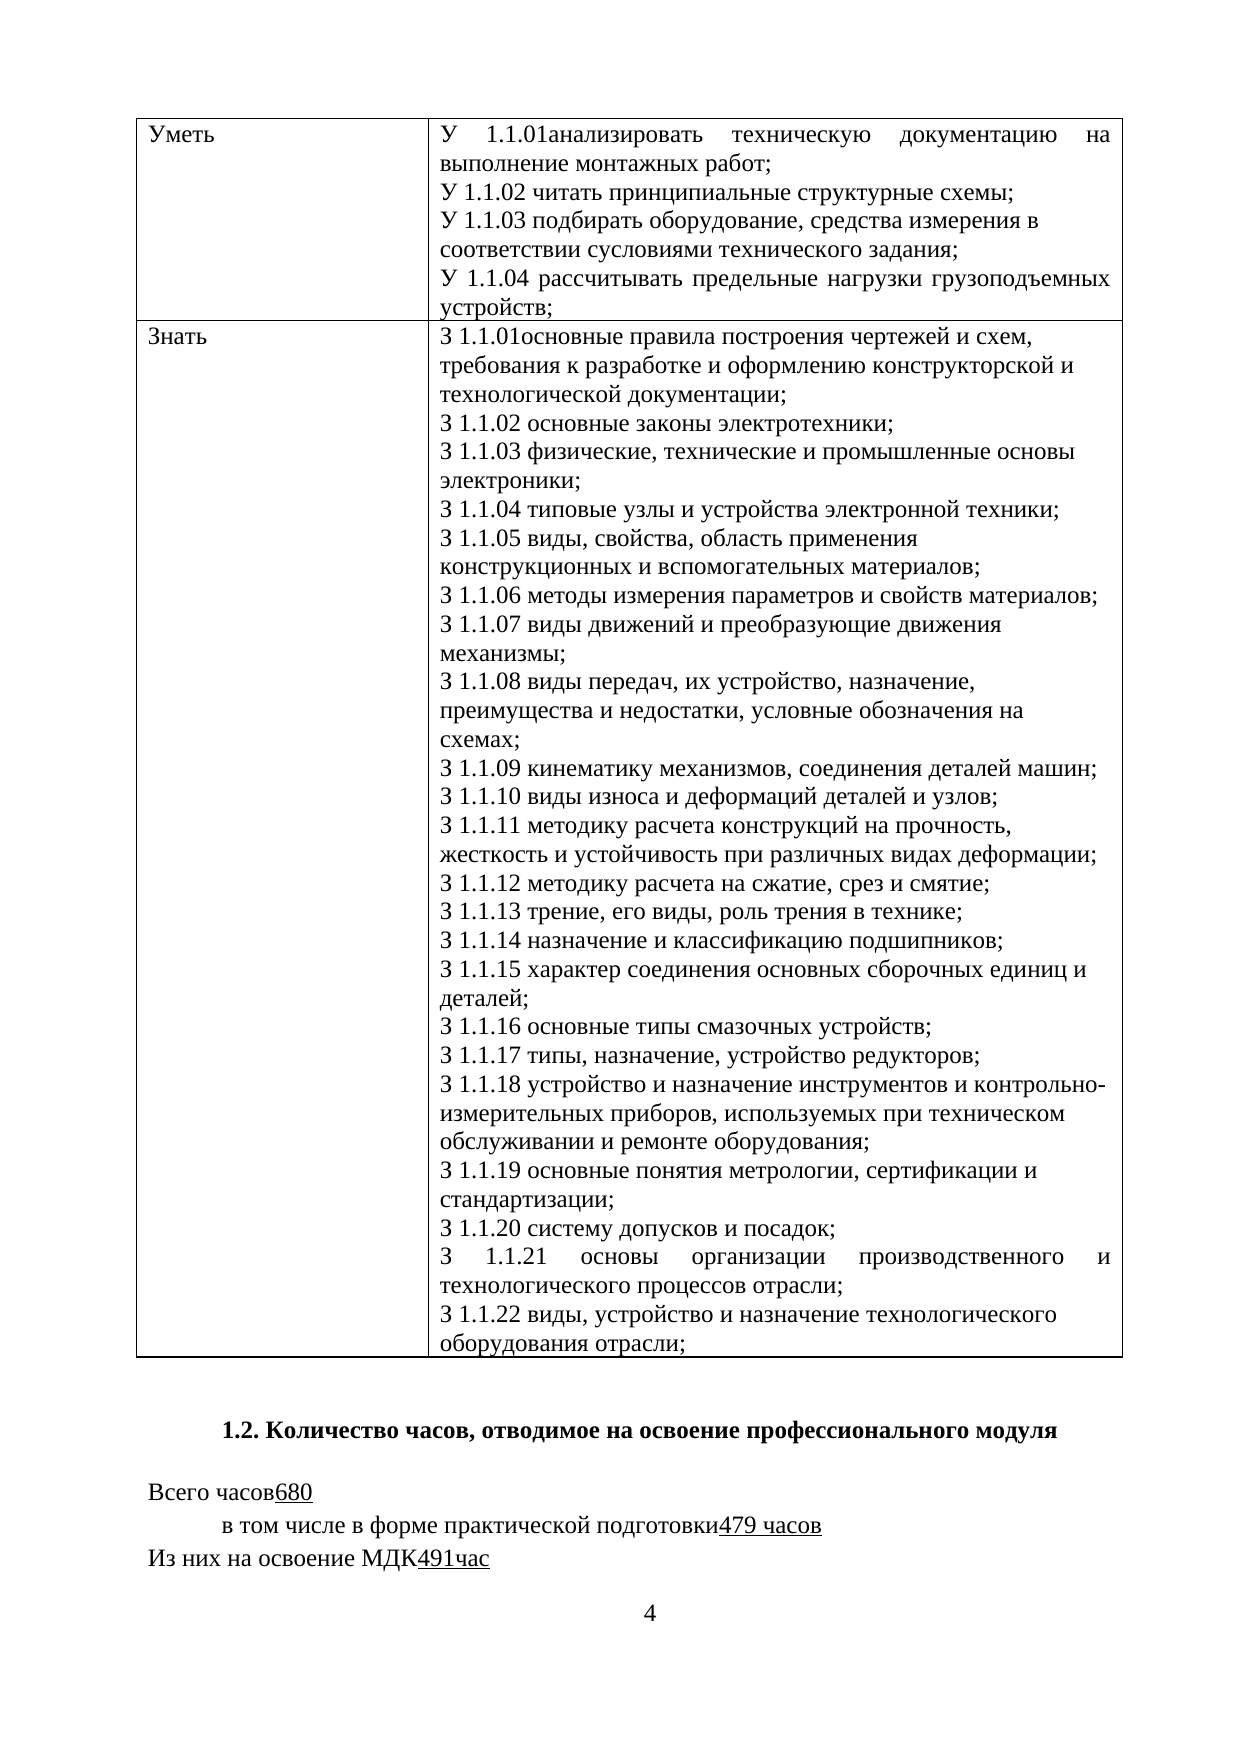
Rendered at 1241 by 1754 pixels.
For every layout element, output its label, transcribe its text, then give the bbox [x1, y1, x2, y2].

table_cell У 1.1.01анализировать техническую документацию на выполнение монтажных работ; У 1.1.02 читать принципиальные структурные схемы; У 1.1.03 подбирать оборудование, средства измерения в соответствии сусловиями технического задания; У 1.1.04 рассчитывать предельные нагрузки грузоподъемных устройств; [429, 119, 1122, 320]
text 1.2. Количество часов, отводимое на освоение профессионального модуля [148, 1415, 1152, 1444]
text Всего часов680 [148, 1477, 1152, 1506]
table_cell Знать [137, 321, 428, 1356]
table_cell Уметь [137, 119, 428, 320]
text Из них на освоение МДК491час [148, 1543, 1152, 1572]
table_cell З 1.1.01основные правила построения чертежей и схем, требования к разработке и оформлению конструкторской и технологической документации; З 1.1.02 основные законы электротехники; З 1.1.03 физические, технические и промышленные основы электроники; З 1.1.04 типовые узлы и устройства электронной техники; З 1.1.05 виды, свойства, область применения конструкционных и вспомогательных материалов; З 1.1.06 методы измерения параметров и свойств материалов; З 1.1.07 виды движений и преобразующие движения механизмы; З 1.1.08 виды передач, их устройство, назначение, преимущества и недостатки, условные обозначения на схемах; З 1.1.09 кинематику механизмов, соединения деталей машин; З 1.1.10 виды износа и деформаций деталей и узлов; З 1.1.11 методику расчета конструкций на прочность, жесткость и устойчивость при различных видах деформации; З 1.1.12 методику расчета на сжатие, срез и смятие; З 1.1.13 трение, его виды, роль трения в технике; З 1.1.14 назначение и классификацию подшипников; З 1.1.15 характер соединения основных сборочных единиц и деталей; З 1.1.16 основные типы смазочных устройств; З 1.1.17 типы, назначение, устройство редукторов; З 1.1.18 устройство и назначение инструментов и контрольно-измерительных приборов, используемых при техническом обслуживании и ремонте оборудования; З 1.1.19 основные понятия метрологии, сертификации и стандартизации; З 1.1.20 систему допусков и посадок; З 1.1.21 основы организации производственного и технологического процессов отрасли; З 1.1.22 виды, устройство и назначение технологического оборудования отрасли; [429, 321, 1122, 1356]
text в том числе в форме практической подготовки479 часов [148, 1510, 1152, 1538]
